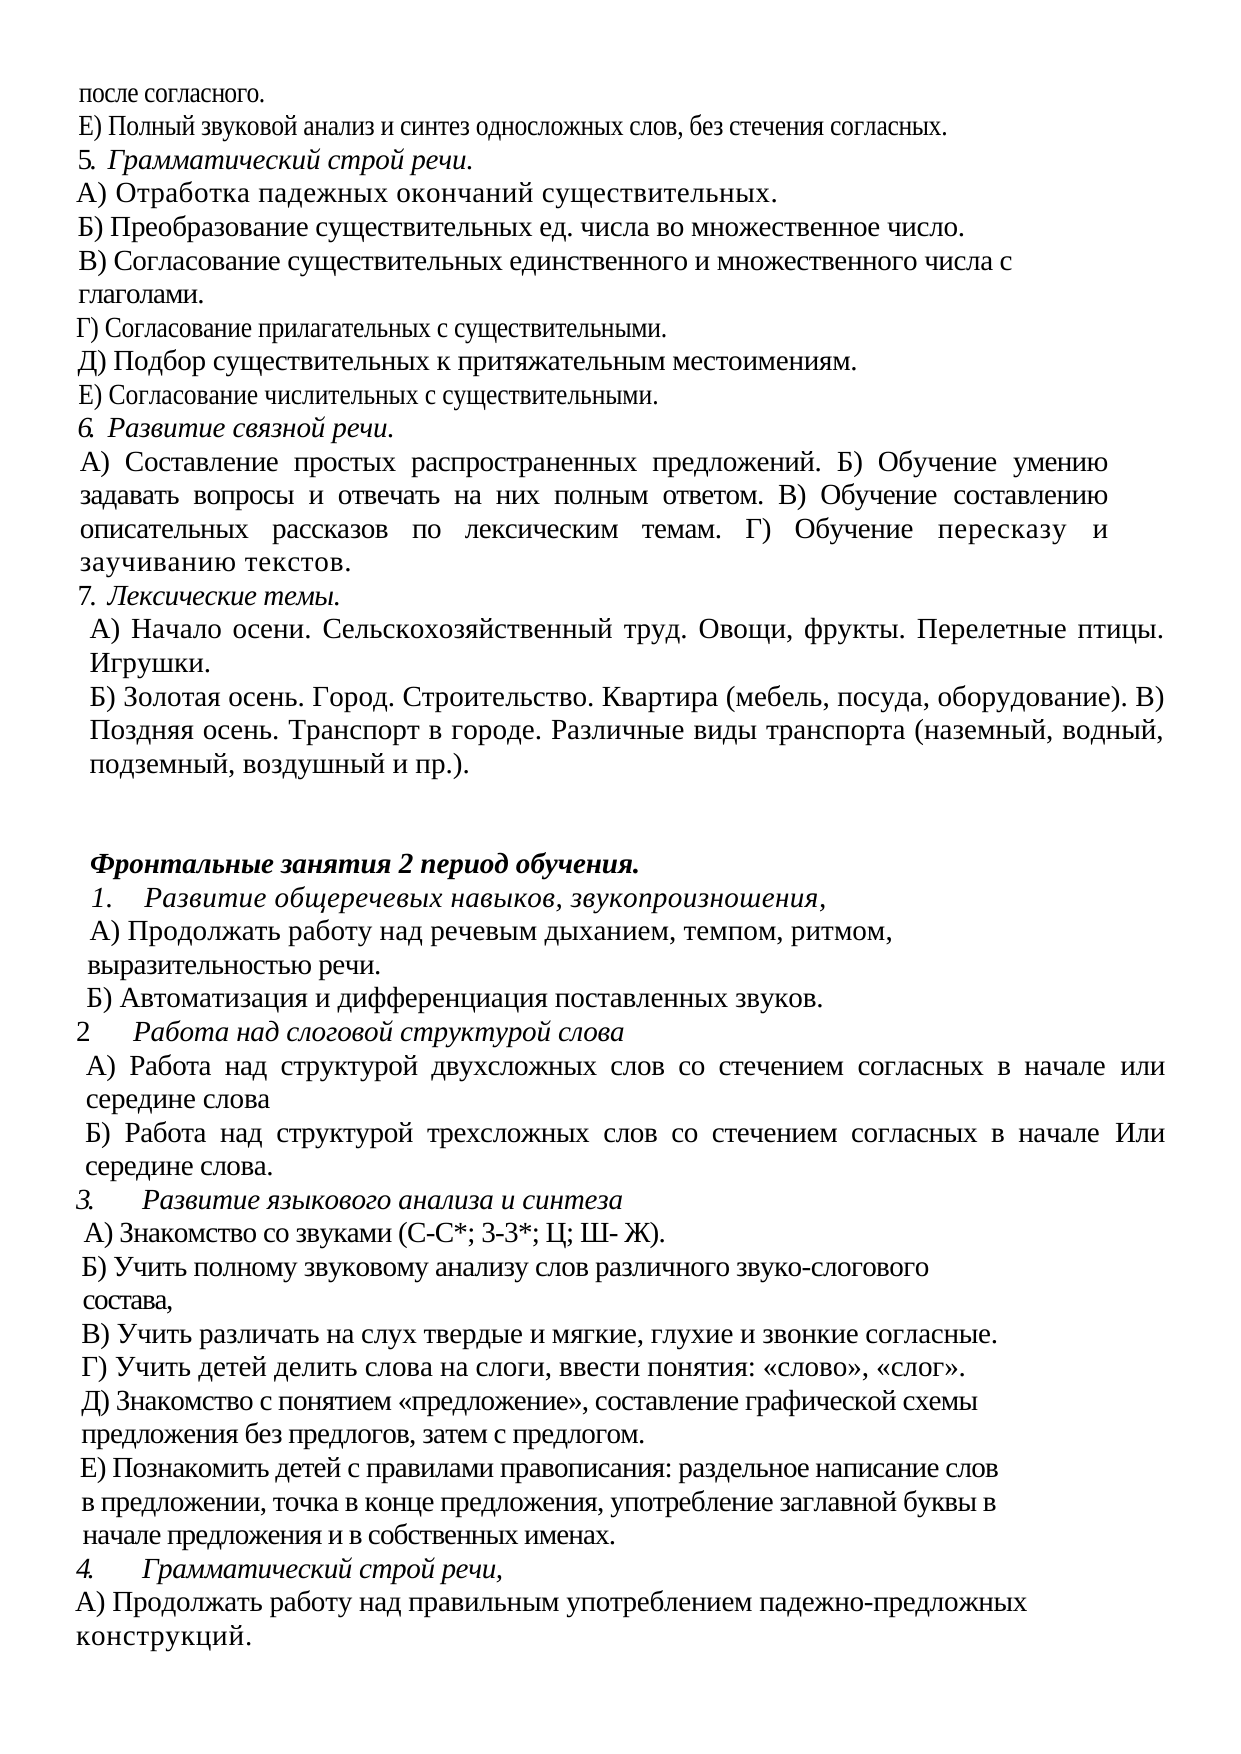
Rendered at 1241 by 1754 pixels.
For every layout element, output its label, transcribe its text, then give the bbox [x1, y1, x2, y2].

text 6. Развитие связной речи. [77, 410, 1165, 444]
text 7. Лексические темы. [77, 578, 1165, 612]
text 3. Развитие языкового анализа и синтеза [76, 1182, 1165, 1215]
text 1. Развитие общеречевых навыков, звукопроизношения, [91, 880, 1165, 913]
text А) Составление простых распространенных предложений. Б) Обучение умению задавать вопросы и отвечать на них полным ответом. В) Обучение составлению описательных рассказов по лексическим темам. Г) Обучение пересказу и заучиванию текстов. [79, 444, 1108, 578]
text Б) Учить полному звуковому анализу слов различного звуко-слогового [81, 1249, 1165, 1282]
text состава, [82, 1282, 1165, 1316]
text Е) Познакомить детей с правилами правописания: раздельное написание слов [79, 1450, 1165, 1484]
text А) Работа над структурой двухсложных слов со стечением согласных в начале или середине слова [86, 1048, 1165, 1115]
text после согласного. [79, 75, 1165, 108]
text Б) Работа над структурой трехсложных слов со стечением согласных в начале Или середине слова. [85, 1115, 1165, 1182]
text 4. Грамматический строй речи, [76, 1551, 1165, 1584]
text В) Согласование существительных единственного и множественного числа с [78, 243, 1165, 276]
text А) Начало осени. Сельскохозяйственный труд. Овощи, фрукты. Перелетные птицы. Игрушки. [89, 612, 1165, 679]
text предложения без предлогов, затем с предлогом. [81, 1417, 1165, 1450]
text В) Учить различать на слух твердые и мягкие, глухие и звонкие согласные. [81, 1316, 1165, 1349]
text выразительностью речи. [87, 947, 1165, 981]
text 2 Работа над слоговой структурой слова [76, 1014, 1165, 1048]
text А) Знакомство со звуками (С-С*; 3-3*; Ц; Ш- Ж). [83, 1215, 1165, 1249]
text Б) Золотая осень. Город. Строительство. Квартира (мебель, посуда, оборудование). В) Поздняя осень. Транспорт в городе. Различные виды транспорта (наземный, водный, подземный, воздушный и пр.). [89, 679, 1165, 779]
text А) Продолжать работу над речевым дыханием, темпом, ритмом, [89, 913, 1165, 947]
text глаголами. [78, 276, 1165, 310]
text А) Отработка падежных окончаний существительных. [76, 176, 1165, 209]
text конструкций. [76, 1618, 1165, 1651]
text А) Продолжать работу над правильным употреблением падежно-предложных [75, 1584, 1165, 1618]
text Г) Согласование прилагательных с существительными. [76, 310, 1165, 343]
text Е) Согласование числительных с существительными. [78, 377, 1165, 410]
text 5. Грамматический строй речи. [77, 142, 1165, 176]
text Г) Учить детей делить слова на слоги, ввести понятия: «слово», «слог». [81, 1349, 1165, 1383]
text в предложении, точка в конце предложения, употребление заглавной буквы в [81, 1484, 1165, 1517]
text начале предложения и в собственных именах. [82, 1517, 1165, 1551]
text Д) Подбор существительных к притяжательным местоимениям. [77, 343, 1165, 377]
text Фронтальные занятия 2 период обучения. [90, 846, 1165, 880]
text Б) Преобразование существительных ед. числа во множественное число. [77, 209, 1165, 243]
text Е) Полный звуковой анализ и синтез односложных слов, без стечения согласных. [78, 108, 1165, 142]
text Б) Автоматизация и дифференциация поставленных звуков. [86, 981, 1165, 1014]
text Д) Знакомство с понятием «предложение», составление графической схемы [81, 1383, 1165, 1417]
